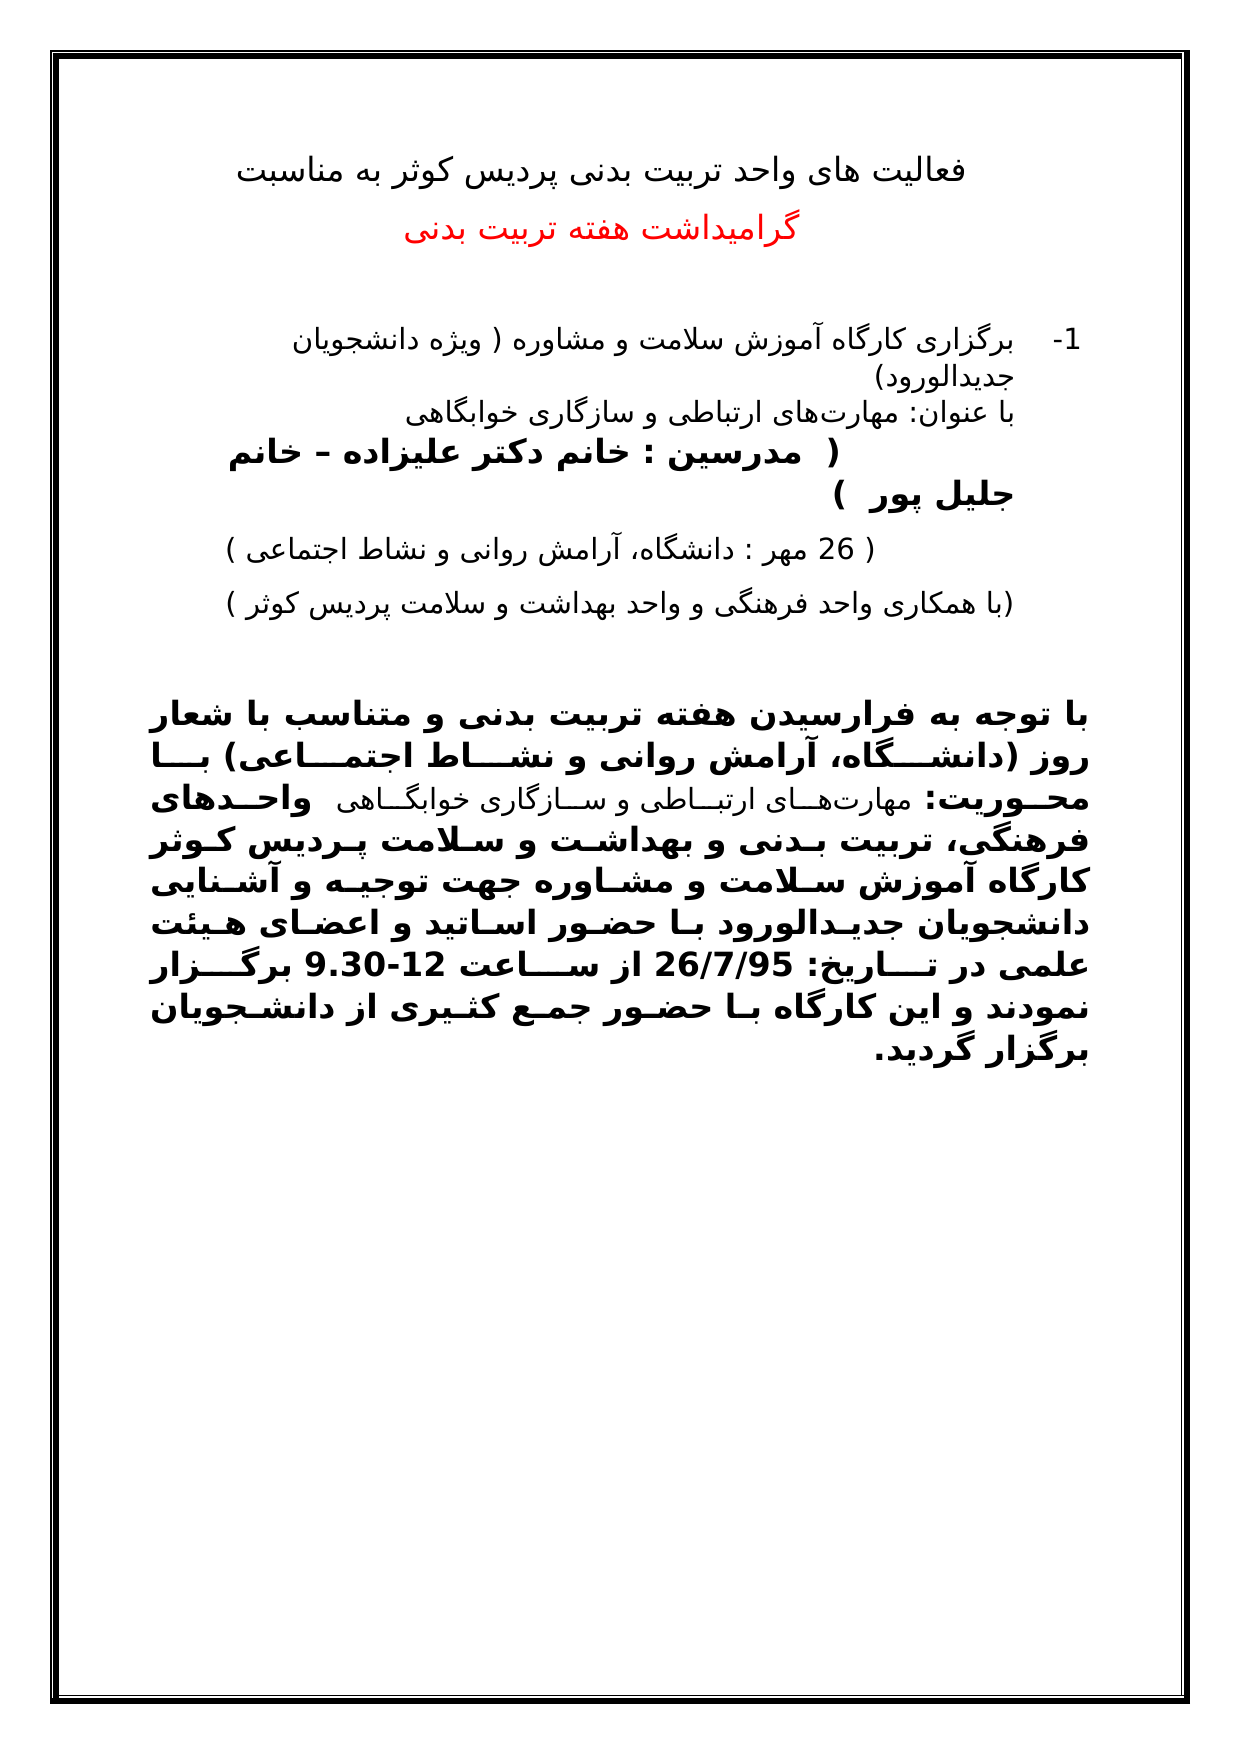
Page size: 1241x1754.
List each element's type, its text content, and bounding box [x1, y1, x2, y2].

list با عنوان: مهارت‌های ارتباطی و سازگاری خوابگاهی [150, 396, 1015, 429]
text (با همکاری واحد فرهنگی و واحد بهداشت و سلامت پردیس کوثر ) [150, 586, 1090, 620]
text ( 26 مهر : دانشگاه، آرامش روانی و نشاط اجتماعی ) [150, 533, 1090, 567]
text گرامیداشت هفته تربیت بدنی [150, 208, 1053, 247]
text فعالیت های واحد تربیت بدنی پردیس کوثر به مناسبت [150, 150, 1053, 189]
list ( مدرسین : خانم دکتر علیزاده – خانم جلیل پور ) [150, 432, 1015, 513]
list برگزاری کارگاه آموزش سلامت و مشاوره ( ویژه دانشجویان جدیدالورود) [150, 322, 1053, 393]
text با توجه به فرارسیدن هفته تربیت بدنی و متناسب با شعار روز (دانشگاه، آرامش روانی و نشاط اجتماعی) با محوریت: مهارت‌های ارتباطی و سازگاری خوابگاهی واحدهای فرهنگی، تربیت بدنی و بهداشت و سلامت پردیس کوثر کارگاه آموزش سلامت و مشاوره جهت توجیه و آشنایی دانشجویان جدیدالورود با حضور اساتید و اعضای هیئت علمی در تاریخ: 26/7/95 از ساعت 12-9.30 برگزار نمودند و این کارگاه با حضور جمع کثیری از دانشجویان برگزار گردید. [150, 694, 1090, 1068]
